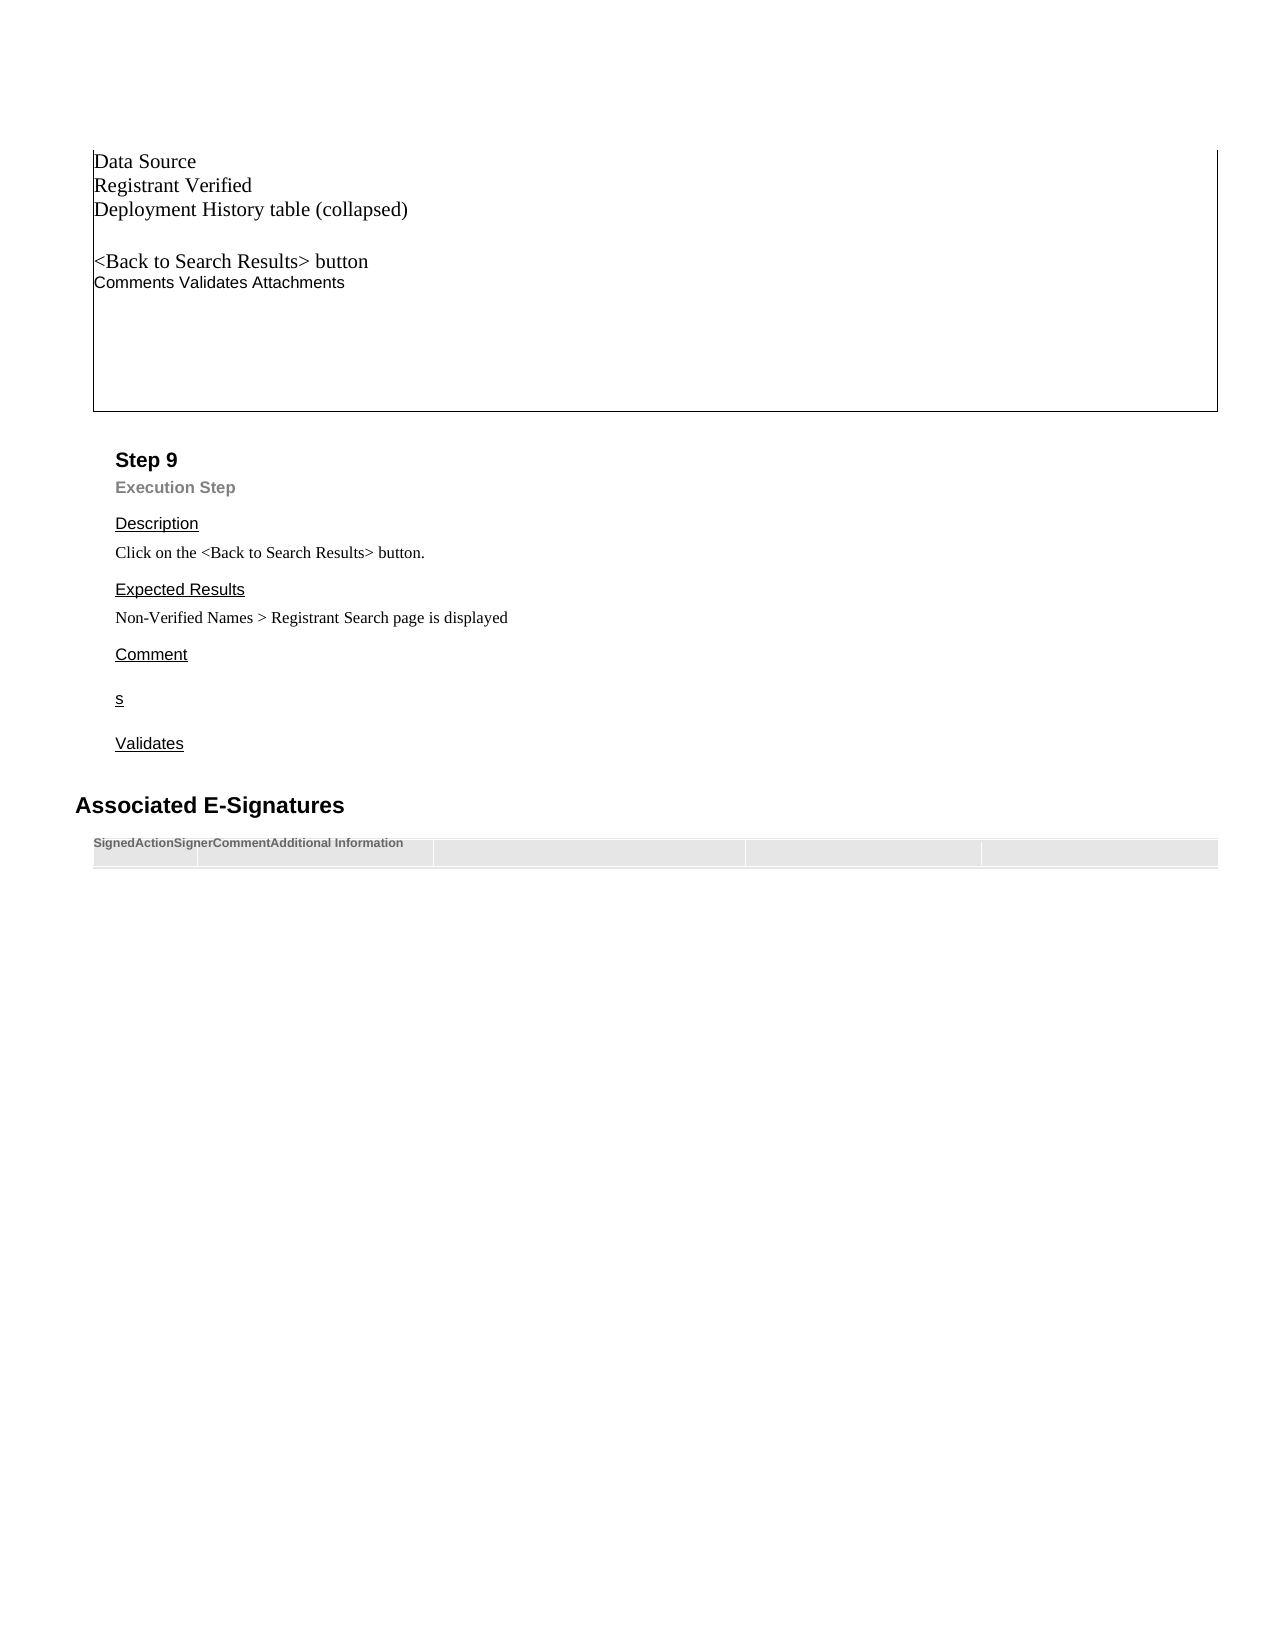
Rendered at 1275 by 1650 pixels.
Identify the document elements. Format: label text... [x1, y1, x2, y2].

text Associated E-Signatures [75, 792, 1212, 818]
